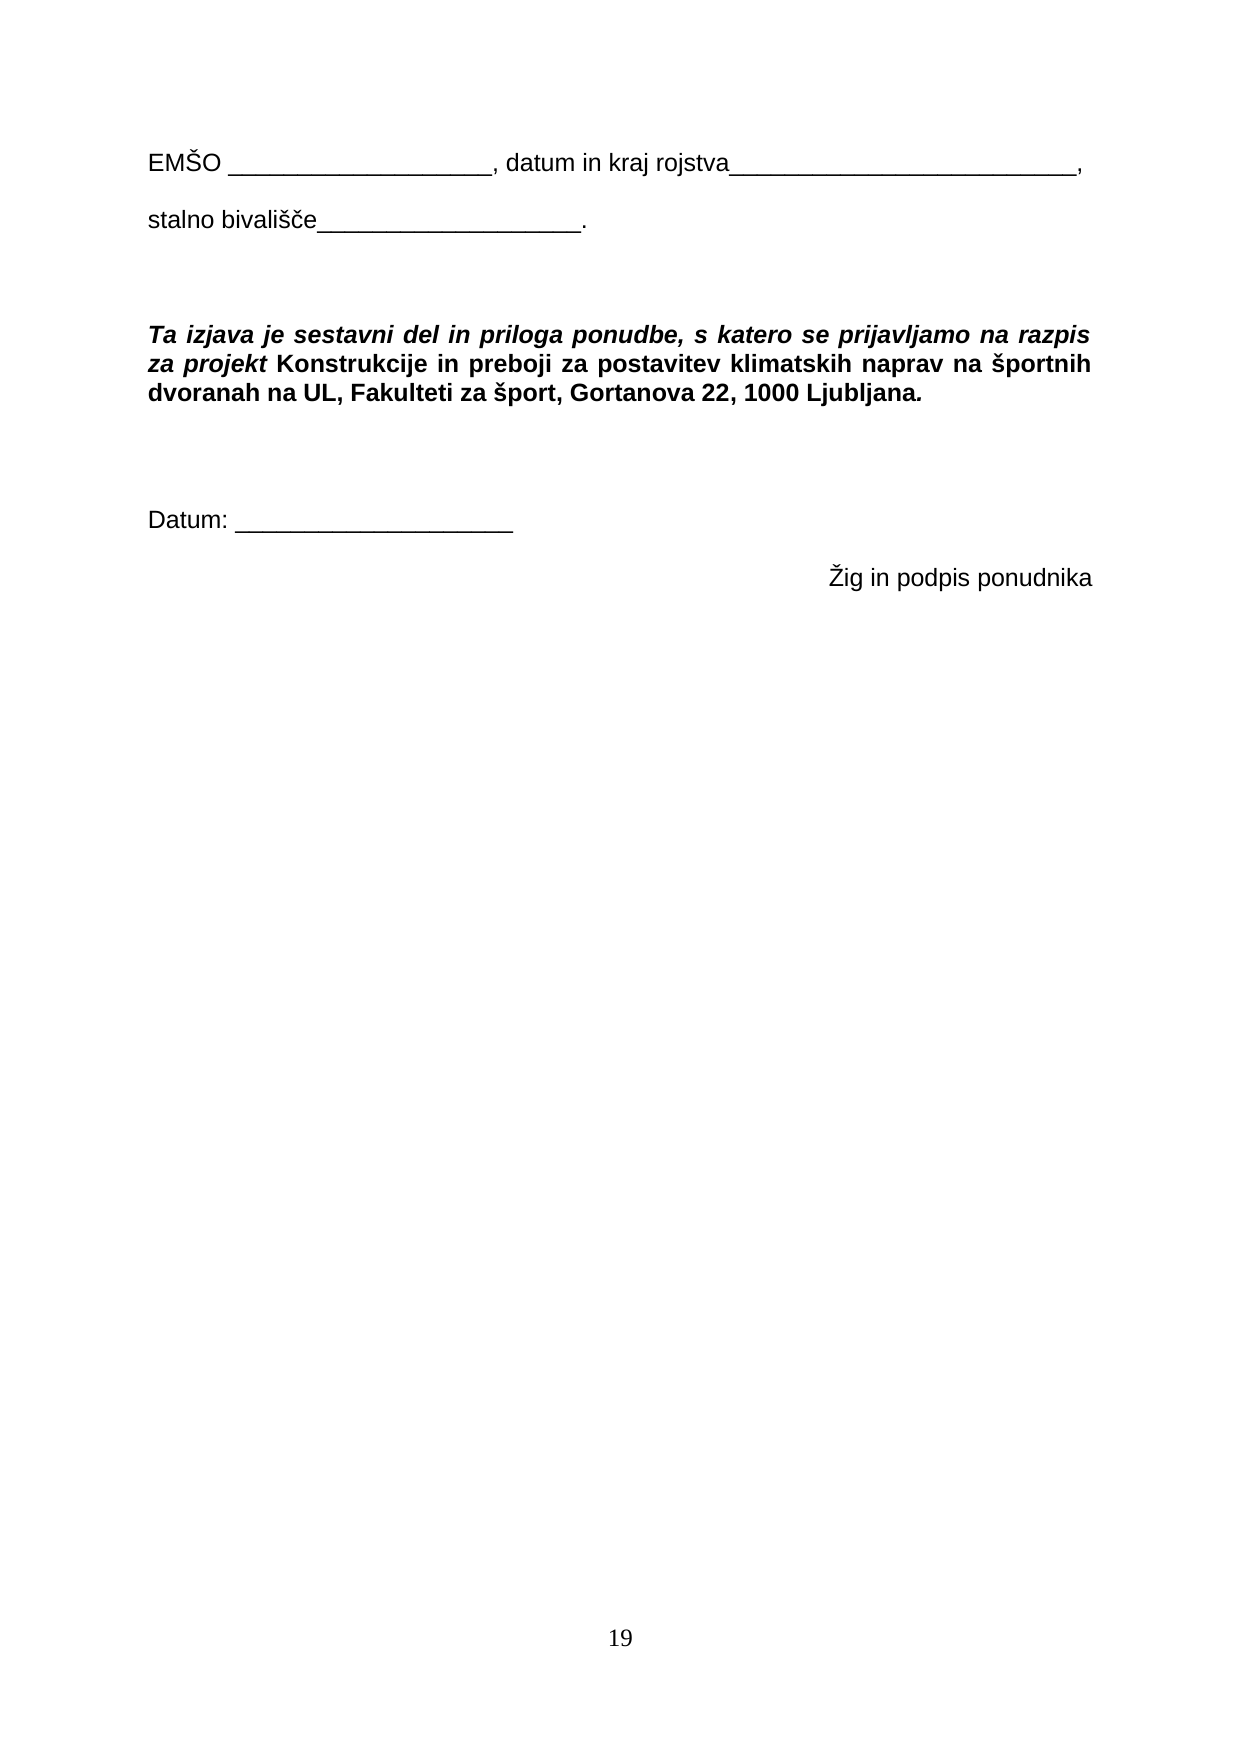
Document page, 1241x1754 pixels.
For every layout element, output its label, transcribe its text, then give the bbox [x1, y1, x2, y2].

text Ta izjava je sestavni del in priloga ponudbe, s katero se prijavljamo na razpis za projekt Konstrukcije in preboji za postavitev klimatskih naprav na športnih dvoranah na UL, Fakulteti za šport, Gortanova 22, 1000 Ljubljana. [148, 320, 1093, 406]
text Datum: ____________________ [148, 505, 1093, 534]
text Žig in podpis ponudnika [148, 563, 1093, 591]
text stalno bivališče___________________. [148, 205, 1093, 234]
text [148, 148, 1093, 176]
